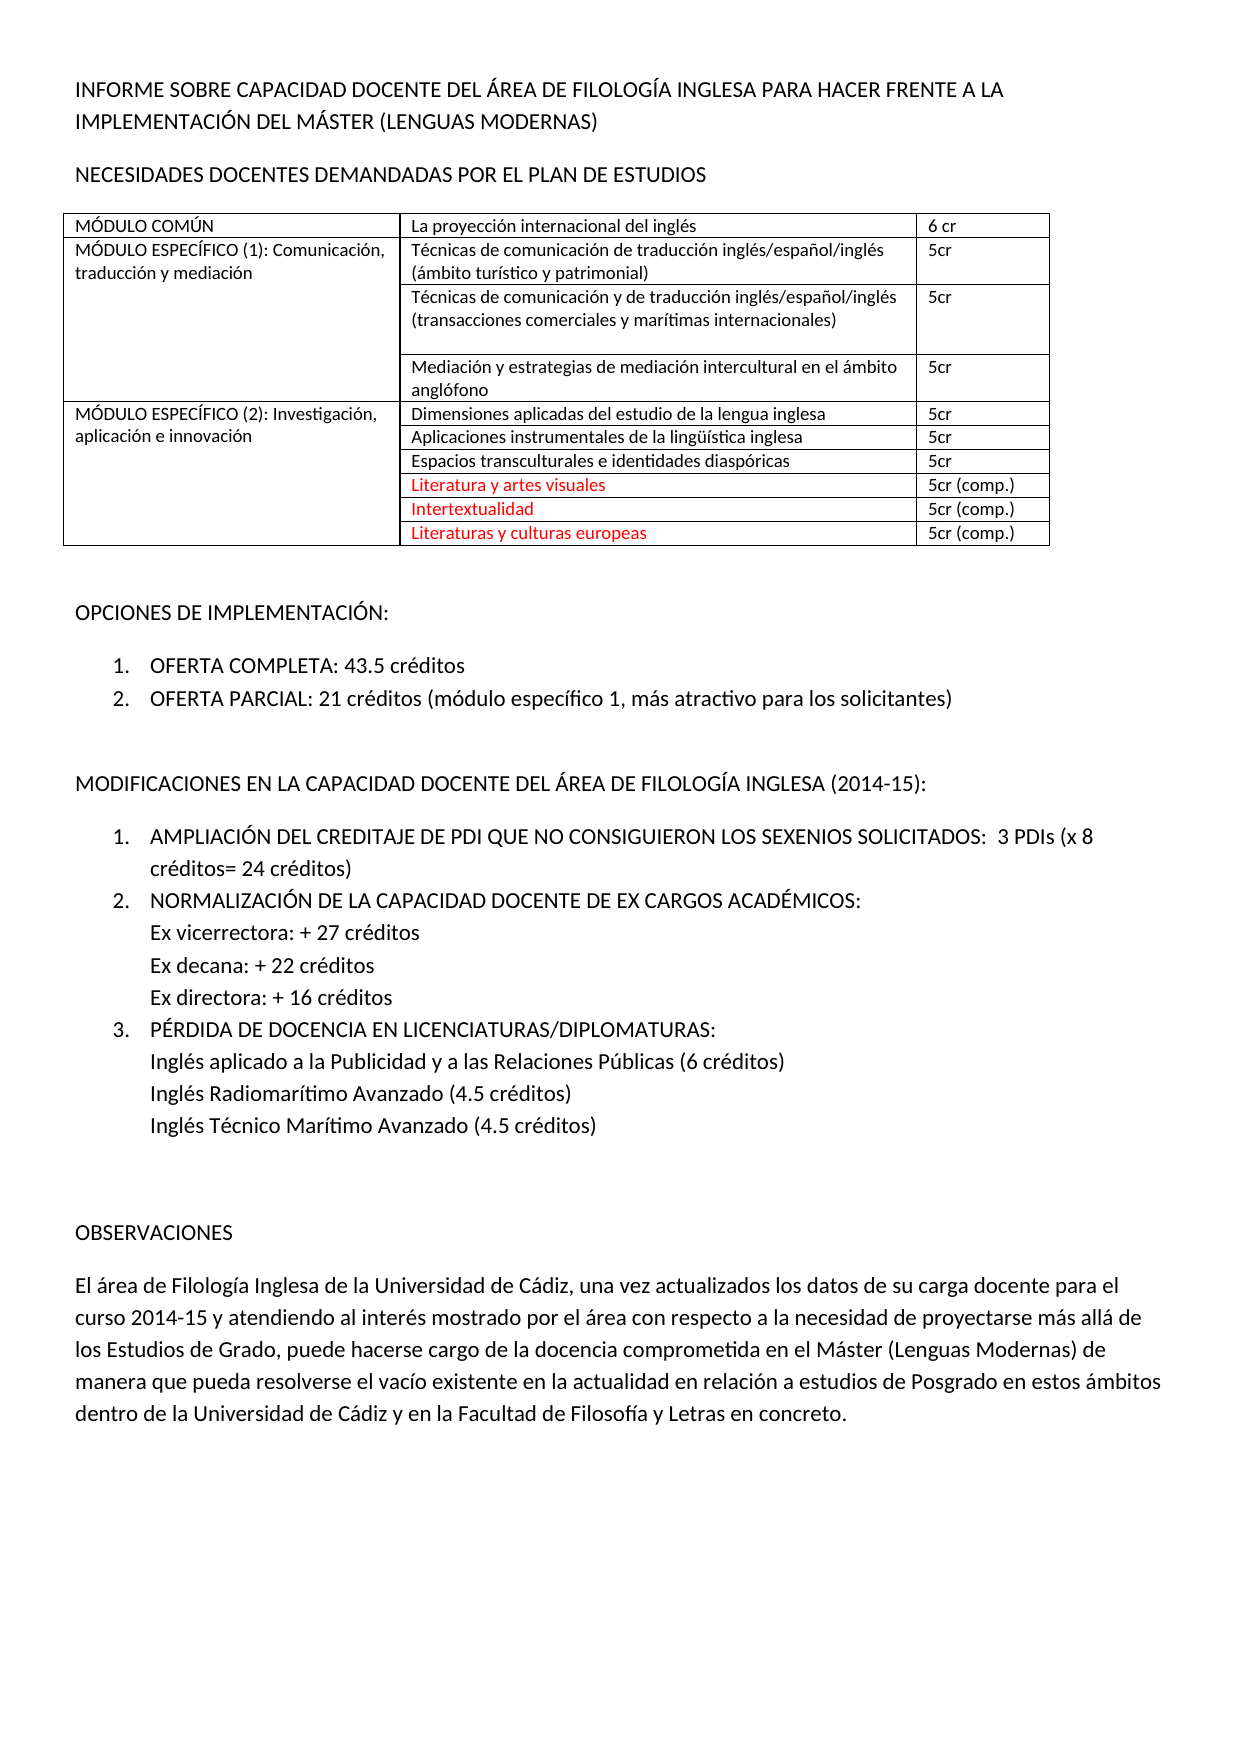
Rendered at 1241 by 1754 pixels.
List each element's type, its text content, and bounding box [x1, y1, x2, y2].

table_header La proyección internacional del inglés [401, 214, 916, 237]
text MODIFICACIONES EN LA CAPACIDAD DOCENTE DEL ÁREA DE FILOLOGÍA INGLESA (2014-15): [75, 769, 1165, 797]
table_cell Intertextualidad [401, 498, 916, 521]
table_header 6 cr [917, 214, 1049, 237]
list Inglés aplicado a la Publicidad y a las Relaciones Públicas (6 créditos) [150, 1047, 1165, 1075]
table_cell 5cr [917, 426, 1049, 449]
list Ex vicerrectora: + 27 créditos [150, 918, 1165, 947]
text OBSERVACIONES [75, 1218, 1165, 1246]
table_cell Aplicaciones instrumentales de la lingüística inglesa [401, 426, 916, 449]
table_cell 5cr [917, 285, 1049, 354]
list AMPLIACIÓN DEL CREDITAJE DE PDI QUE NO CONSIGUIERON LOS SEXENIOS SOLICITADOS: 3 PDIs (x 8 créditos= 24 créditos) [112, 822, 1165, 882]
table_cell Técnicas de comunicación de traducción inglés/español/inglés (ámbito turístico y patrimonial) [401, 238, 916, 284]
table_cell Literatura y artes visuales [401, 474, 916, 497]
list PÉRDIDA DE DOCENCIA EN LICENCIATURAS/DIPLOMATURAS: [112, 1015, 1165, 1043]
table_cell MÓDULO ESPECÍFICO (2): Investigación, aplicación e innovación [64, 402, 399, 544]
text INFORME SOBRE CAPACIDAD DOCENTE DEL ÁREA DE FILOLOGÍA INGLESA PARA HACER FRENTE A LA IMPLEMENTACIÓN DEL MÁSTER (LENGUAS MODERNAS) [75, 75, 1165, 135]
list OFERTA PARCIAL: 21 créditos (módulo específico 1, más atractivo para los solicitantes) [112, 684, 1165, 712]
list NORMALIZACIÓN DE LA CAPACIDAD DOCENTE DE EX CARGOS ACADÉMICOS: [112, 886, 1165, 914]
text OPCIONES DE IMPLEMENTACIÓN: [75, 598, 1165, 627]
table_cell 5cr (comp.) [917, 498, 1049, 521]
table_cell 5cr (comp.) [917, 474, 1049, 497]
table_cell Literaturas y culturas europeas [401, 522, 916, 544]
text El área de Filología Inglesa de la Universidad de Cádiz, una vez actualizados los datos de su carga docente para el curso 2014-15 y atendiendo al interés mostrado por el área con respecto a la necesidad de proyectarse más allá de los Estudios de Grado, puede hacerse cargo de la docencia comprometida en el Máster (Lenguas Modernas) de manera que pueda resolverse el vacío existente en la actualidad en relación a estudios de Posgrado en estos ámbitos dentro de la Universidad de Cádiz y en la Facultad de Filosofía y Letras en concreto. [75, 1271, 1165, 1427]
table_cell Técnicas de comunicación y de traducción inglés/español/inglés (transacciones comerciales y marítimas internacionales) [401, 285, 916, 354]
table_cell Mediación y estrategias de mediación intercultural en el ámbito anglófono [401, 355, 916, 401]
text NECESIDADES DOCENTES DEMANDADAS POR EL PLAN DE ESTUDIOS [75, 160, 1165, 188]
table_cell 5cr (comp.) [917, 522, 1049, 544]
list Inglés Radiomarítimo Avanzado (4.5 créditos) [150, 1079, 1165, 1107]
table_cell 5cr [917, 238, 1049, 284]
table_header MÓDULO COMÚN [64, 214, 399, 237]
table_cell MÓDULO ESPECÍFICO (1): Comunicación, traducción y mediación [64, 238, 399, 401]
table_cell 5cr [917, 450, 1049, 473]
table_cell Dimensiones aplicadas del estudio de la lengua inglesa [401, 402, 916, 425]
list Inglés Técnico Marítimo Avanzado (4.5 créditos) [150, 1112, 1165, 1140]
list Ex decana: + 22 créditos [150, 951, 1165, 979]
table_cell 5cr [917, 355, 1049, 401]
table_cell Espacios transculturales e identidades diaspóricas [401, 450, 916, 473]
list OFERTA COMPLETA: 43.5 créditos [112, 652, 1165, 679]
table_cell 5cr [917, 402, 1049, 425]
list Ex directora: + 16 créditos [150, 983, 1165, 1011]
